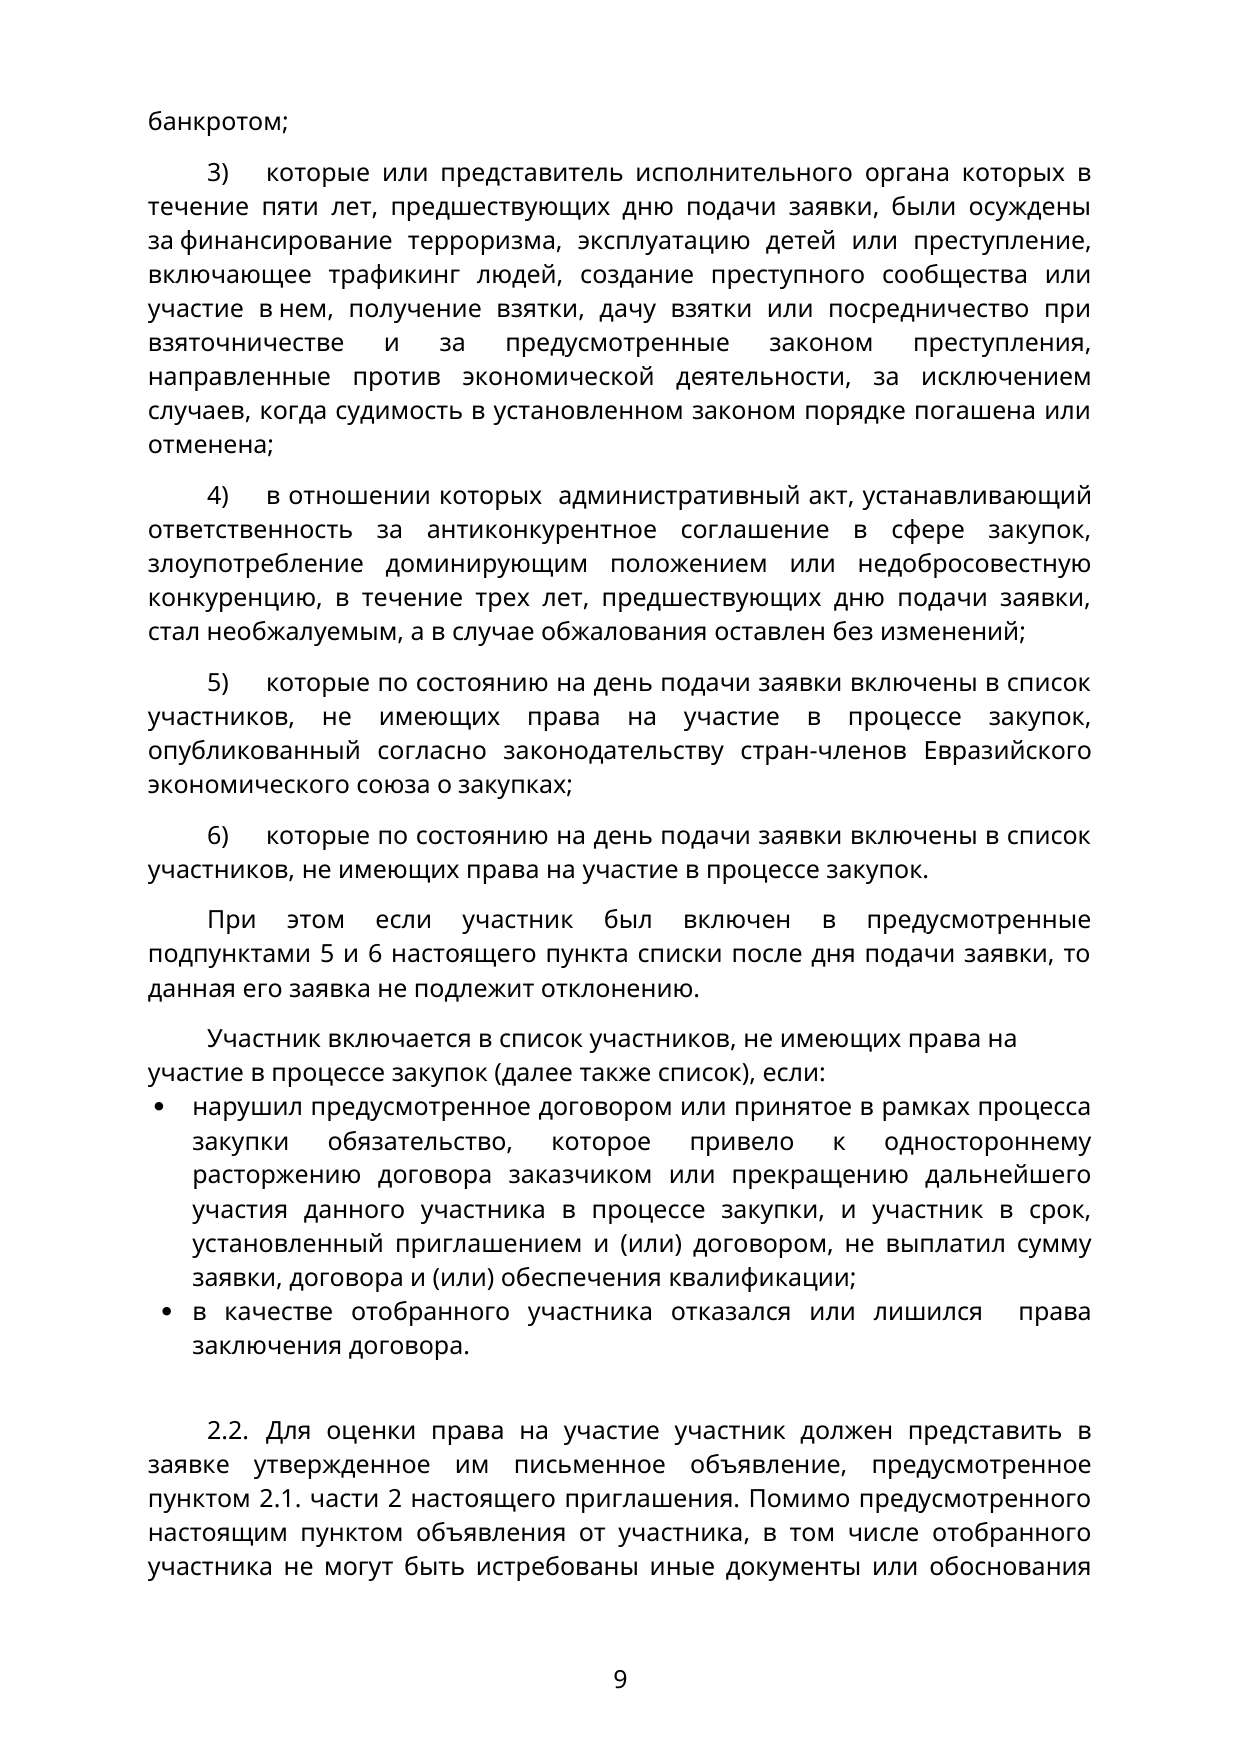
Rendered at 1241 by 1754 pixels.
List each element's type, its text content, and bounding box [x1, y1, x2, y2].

list нарушил предусмотренное договором или принятое в рамках процесса закупки обязательство, которое привело к одностороннему расторжению договора заказчиком или прекращению дальнейшего участия данного участника в процессе закупки, и участник в срок, установленный приглашением и (или) договором, не выплатил сумму заявки, договора и (или) обеспечения квалификации; [154, 1089, 1092, 1293]
text При этом если участник был включен в предусмотренные подпунктами 5 и 6 настоящего пункта списки после дня подачи заявки, то данная его заявка не подлежит отклонению. [148, 902, 1092, 1004]
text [148, 1412, 1092, 1583]
text 6) которые по состоянию на день подачи заявки включены в список участников, не имеющих права на участие в процессе закупок. [148, 817, 1092, 885]
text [148, 103, 1092, 137]
text 4) в отношении которых административный акт, устанавливающий ответственность за антиконкурентное соглашение в сфере закупок, злоупотребление доминирующим положением или недобросовестную конкуренцию, в течение трех лет, предшествующих дню подачи заявки, стал необжалуемым, а в случае обжалования оставлен без изменений; [148, 477, 1092, 648]
list в качестве отобранного участника отказался или лишился права заключения договора. [162, 1293, 1092, 1362]
text 5) которые по состоянию на день подачи заявки включены в список участников, не имеющих права на участие в процессе закупок, опубликованный согласно законодательству стран-членов Евразийского экономического союза о закупках; [148, 664, 1092, 801]
text 3) которые или представитель исполнительного органа которых в течение пяти лет, предшествующих дню подачи заявки, были осуждены за финансирование терроризма, эксплуатацию детей или преступление, включающее трафикинг людей, создание преступного сообщества или участие в нем, получение взятки, дачу взятки или посредничество при взяточничестве и за предусмотренные законом преступления, направленные против экономической деятельности, за исключением случаев, когда судимость в установленном законом порядке погашена или отменена; [148, 154, 1092, 461]
text Участник включается в список участников, не имеющих права на участие в процессе закупок (далее также список), если: [148, 1021, 1092, 1089]
